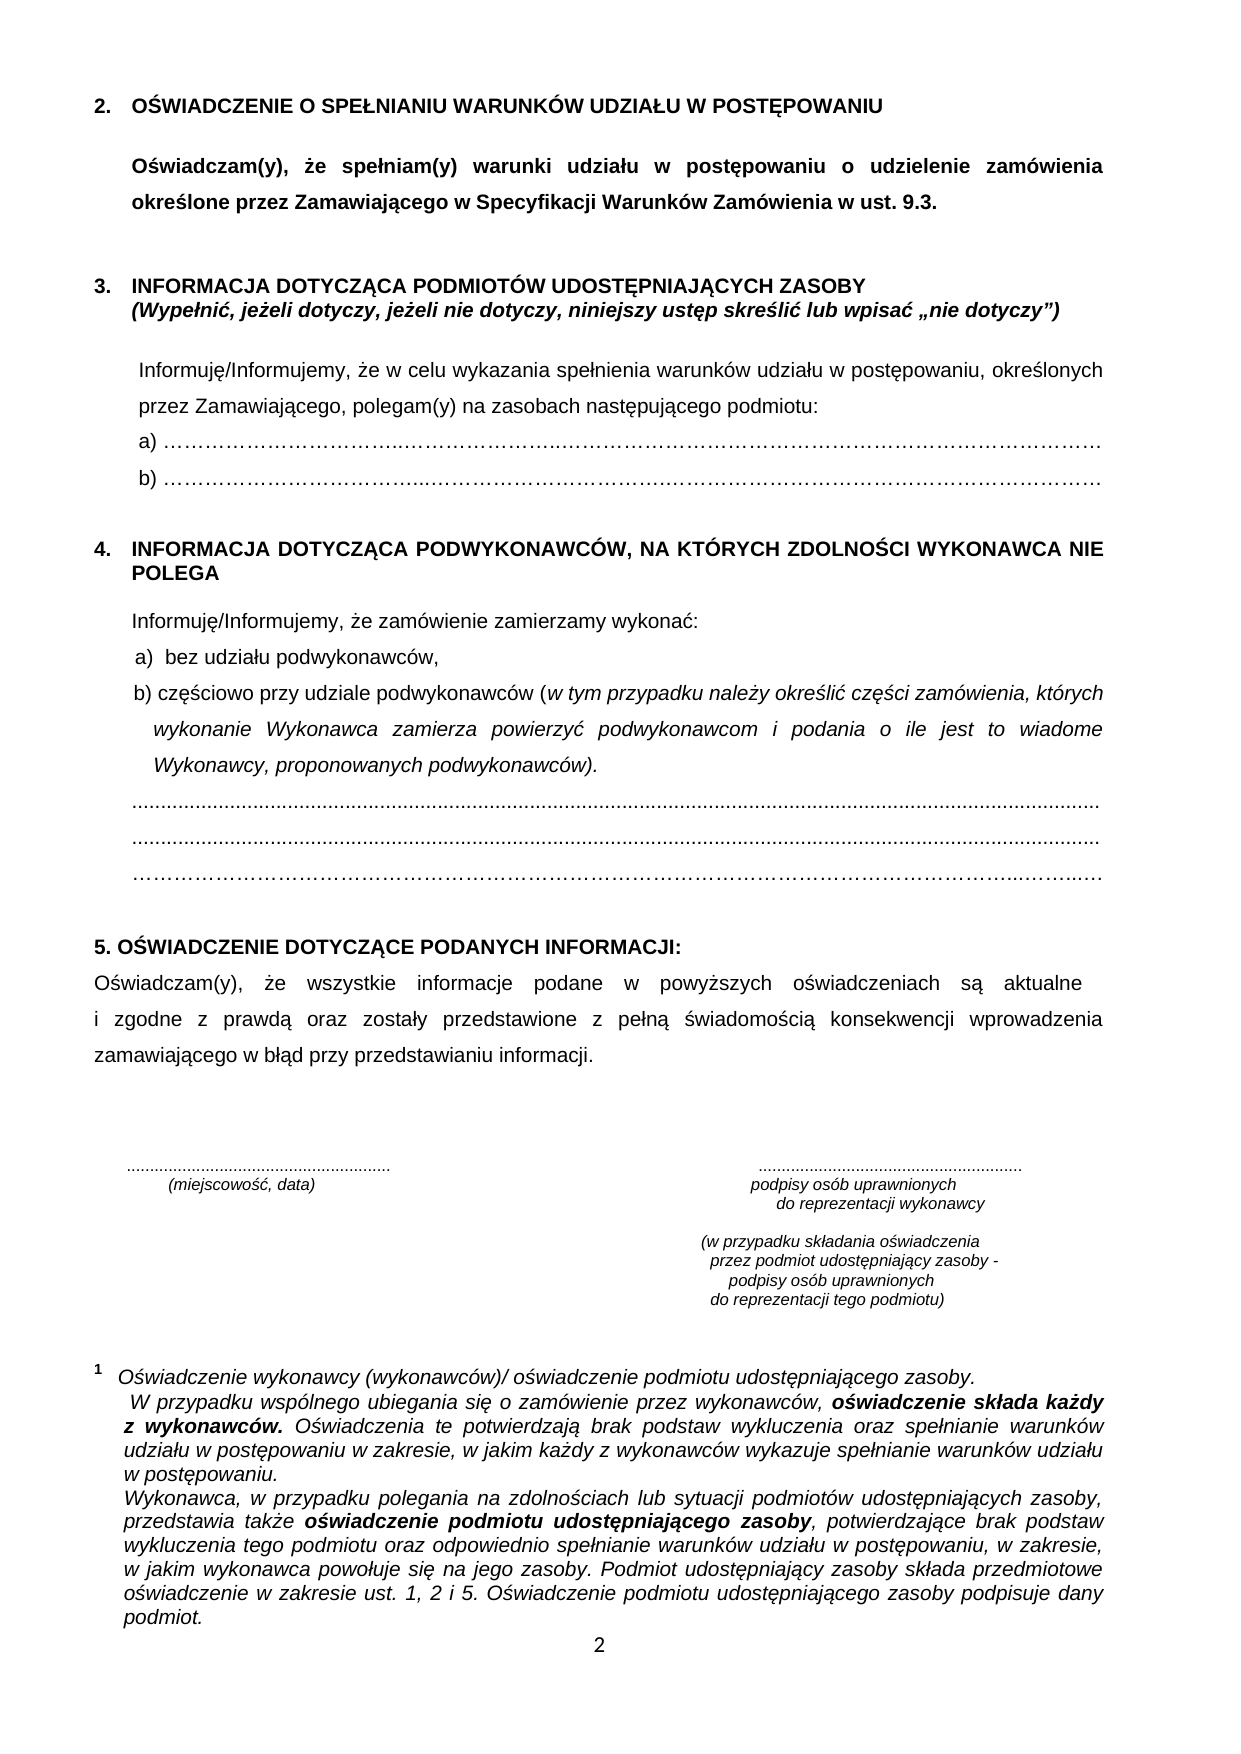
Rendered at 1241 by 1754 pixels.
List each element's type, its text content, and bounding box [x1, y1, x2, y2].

text (miejscowość, data) podpisy osób uprawnionych [94, 1174, 1104, 1194]
list INFORMACJA DOTYCZĄCA PODWYKONAWCÓW, NA KTÓRYCH ZDOLNOŚCI WYKONAWCA NIE POLEGA [94, 537, 1104, 585]
text ………………………………………………………………………………………………………………...……...… [131, 861, 1104, 884]
text (Wypełnić, jeżeli dotyczy, jeżeli nie dotyczy, niniejszy ustęp skreślić lub wpisać „nie dotyczy”) [131, 298, 1104, 322]
list OŚWIADCZENIE O SPEŁNIANIU WARUNKÓW UDZIAŁU W POSTĘPOWANIU [94, 94, 1104, 118]
text W przypadku wspólnego ubiegania się o zamówienie przez wykonawców, oświadczenie składa każdy z wykonawców. Oświadczenia te potwierdzają brak podstaw wykluczenia oraz spełnianie warunków udziału w postępowaniu w zakresie, w jakim każdy z wykonawców wykazuje spełnianie warunków udziału w postępowaniu. [94, 1389, 1104, 1485]
text Informuję/Informujemy, że zamówienie zamierzamy wykonać: [131, 609, 1104, 633]
text ................................................................................................................................................................................................................................................................................................................................................ [131, 789, 1104, 849]
text do reprezentacji tego podmiotu) [94, 1289, 1104, 1309]
text do reprezentacji wykonawcy [94, 1194, 1104, 1213]
text podpisy osób uprawnionych [94, 1270, 1104, 1289]
text Oświadczam(y), że wszystkie informacje podane w powyższych oświadczeniach są aktualne i zgodne z prawdą oraz zostały przedstawione z pełną świadomością konsekwencji wprowadzenia zamawiającego w błąd przy przedstawianiu informacji. [94, 971, 1104, 1067]
text Informuję/Informujemy, że w celu wykazania spełnienia warunków udziału w postępowaniu, określonych przez Zamawiającego, polegam(y) na zasobach następującego podmiotu: [138, 357, 1104, 417]
text Oświadczam(y), że spełniam(y) warunki udziału w postępowaniu o udzielenie zamówienia określone przez Zamawiającego w Specyfikacji Warunków Zamówienia w ust. 9.3. [131, 154, 1104, 214]
text przez podmiot udostępniający zasoby - [94, 1251, 1104, 1270]
text b) częściowo przy udziale podwykonawców (w tym przypadku należy określić części zamówienia, których wykonanie Wykonawca zamierza powierzyć podwykonawcom i podania o ile jest to wiadome Wykonawcy, proponowanych podwykonawców). [81, 681, 1104, 777]
text Wykonawca, w przypadku polegania na zdolnościach lub sytuacji podmiotów udostępniających zasoby, przedstawia także oświadczenie podmiotu udostępniającego zasoby, potwierdzające brak podstaw wykluczenia tego podmiotu oraz odpowiednio spełnianie warunków udziału w postępowaniu, w zakresie, w jakim wykonawca powołuje się na jego zasoby. Podmiot udostępniający zasoby składa przedmiotowe oświadczenie w zakresie ust. 1, 2 i 5. Oświadczenie podmiotu udostępniającego zasoby podpisuje dany podmiot. [123, 1485, 1104, 1629]
text a) bez udziału podwykonawców, [100, 645, 1104, 669]
text 5. OŚWIADCZENIE DOTYCZĄCE PODANYCH INFORMACJI: [94, 935, 1104, 959]
list INFORMACJA DOTYCZĄCA PODMIOTÓW UDOSTĘPNIAJĄCYCH ZASOBY [94, 274, 1104, 298]
text a) ……………………………..…………………..…………………………………………………………………… [138, 429, 1104, 453]
text ......................................................... ......................................................... [94, 1155, 1104, 1174]
text (w przypadku składania oświadczenia [94, 1232, 1104, 1251]
text b) ………………………………...…………………………….……………………………………………………… [138, 465, 1104, 489]
text 1 Oświadczenie wykonawcy (wykonawców)/ oświadczenie podmiotu udostępniającego zasoby. [94, 1361, 1104, 1389]
